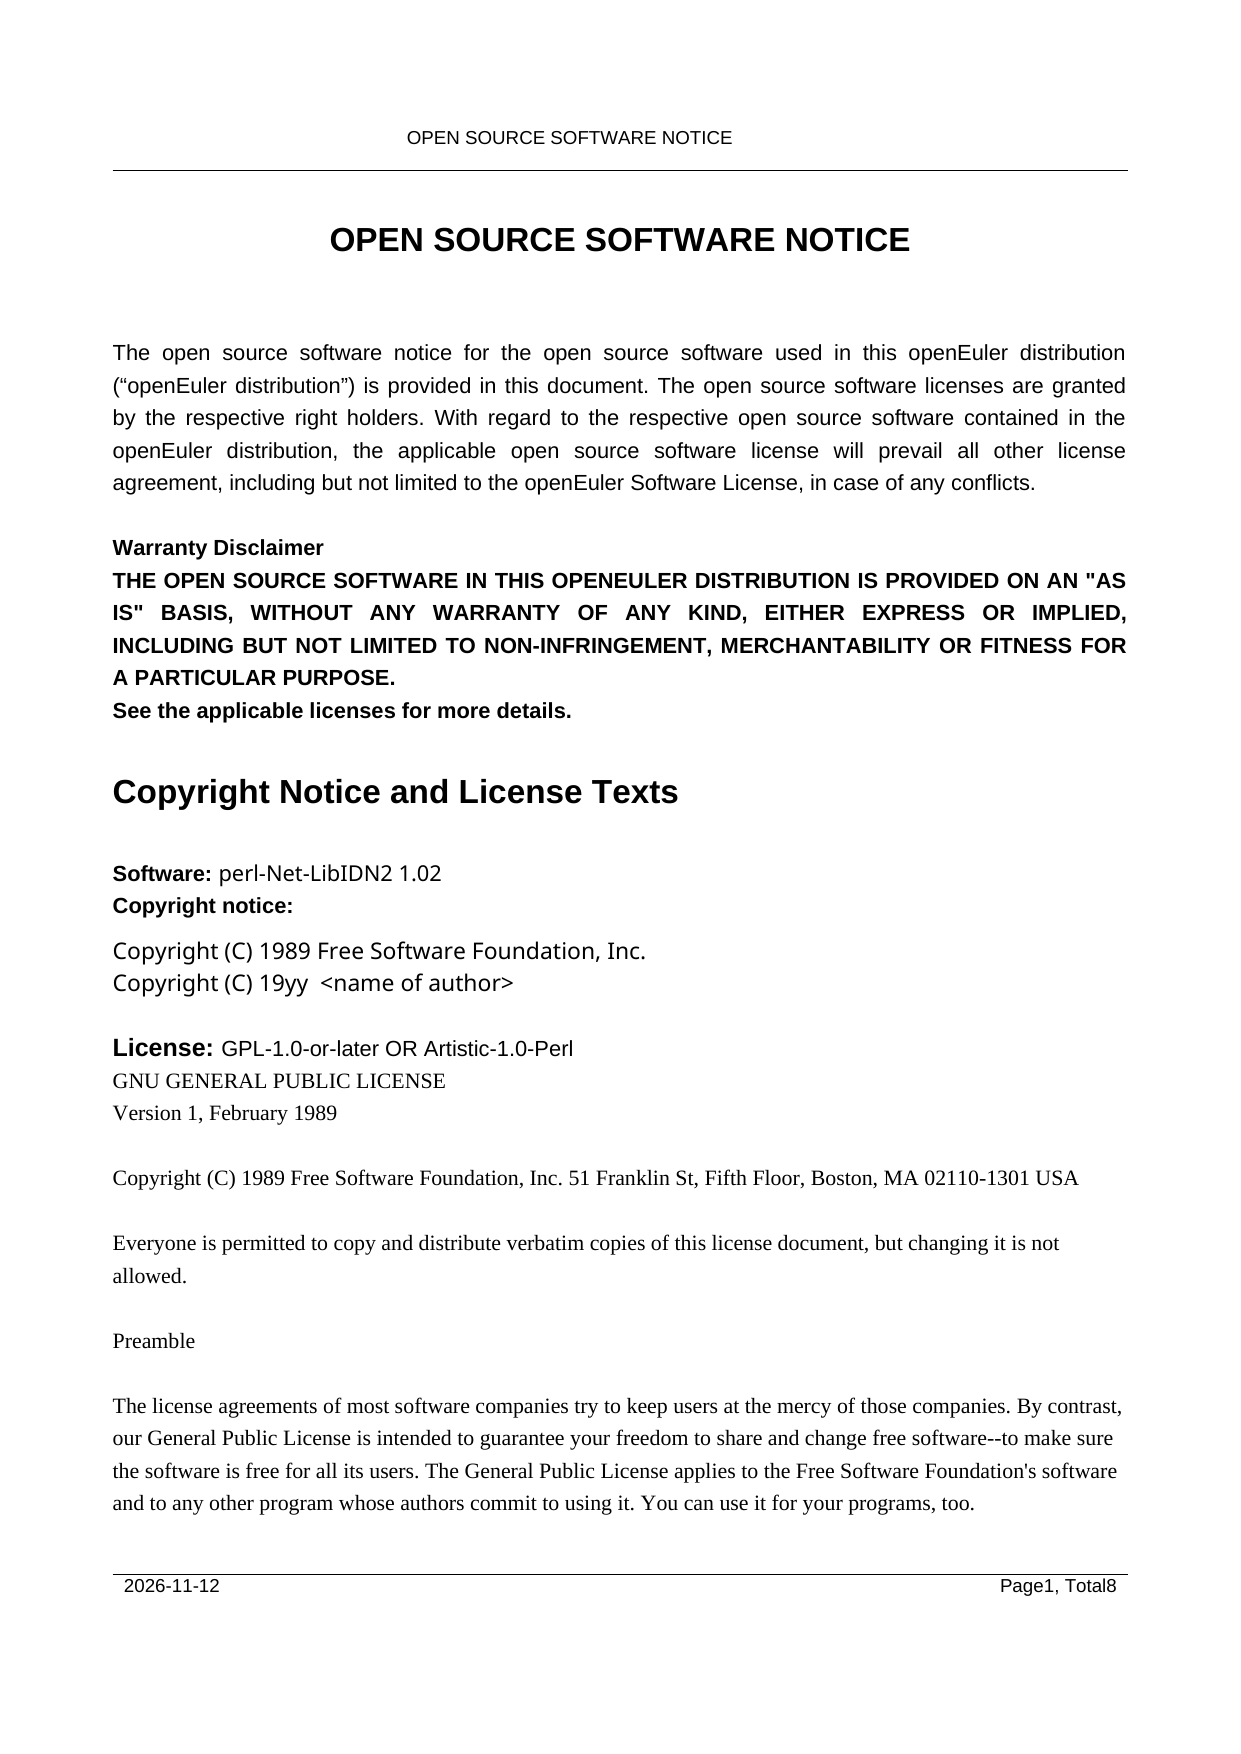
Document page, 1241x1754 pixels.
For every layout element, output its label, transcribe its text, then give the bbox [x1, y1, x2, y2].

text The open source software notice for the open source software used in this openEuler distribution (“openEuler distribution”) is provided in this document. The open source software licenses are granted by the respective right holders. With regard to the respective open source software contained in the openEuler distribution, the applicable open source software license will prevail all other license agreement, including but not limited to the openEuler Software License, in case of any conflicts. [112, 336, 1128, 499]
text OPEN SOURCE SOFTWARE NOTICE [112, 206, 1128, 271]
text Copyright (C) 1989 Free Software Foundation, Inc. Copyright (C) 19yy <name of author> [112, 934, 1128, 1031]
text Copyright notice: [112, 889, 1128, 921]
text License: GPL-1.0-or-later OR Artistic-1.0-Perl [112, 1031, 1128, 1064]
text THE OPEN SOURCE SOFTWARE IN THIS OPENEULER DISTRIBUTION IS PROVIDED ON AN "AS IS" BASIS, WITHOUT ANY WARRANTY OF ANY KIND, EITHER EXPRESS OR IMPLIED, INCLUDING BUT NOT LIMITED TO NON-INFRINGEMENT, MERCHANTABILITY OR FITNESS FOR A PARTICULAR PURPOSE. See the applicable licenses for more details. [112, 564, 1128, 726]
text Copyright Notice and License Texts [112, 759, 1128, 824]
title Software: perl-Net-LibIDN2 1.02 [112, 856, 1128, 889]
text Warranty Disclaimer [112, 531, 1128, 564]
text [112, 1064, 1128, 1519]
